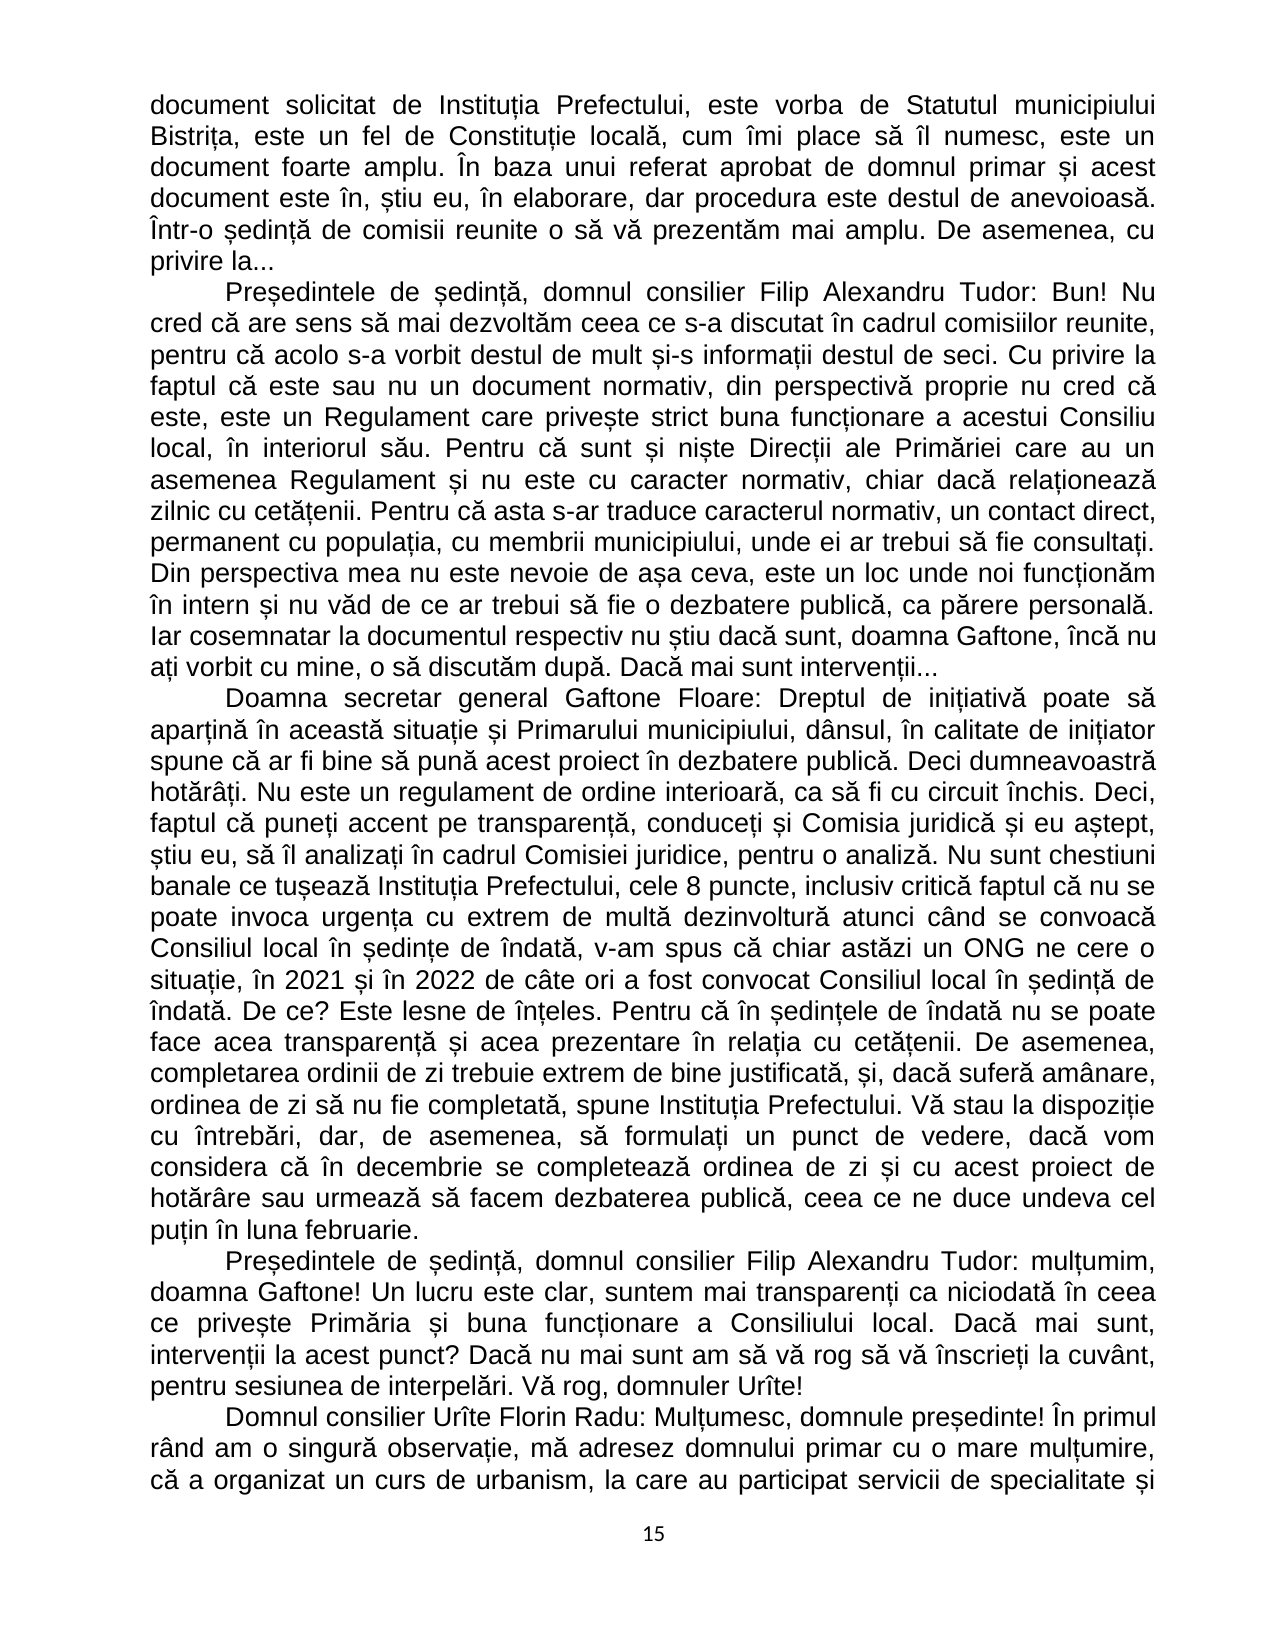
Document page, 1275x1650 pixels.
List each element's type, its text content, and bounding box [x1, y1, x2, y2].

text Doamna secretar general Gaftone Floare: Dreptul de inițiativă poate să aparțină în această situație și Primarului municipiului, dânsul, în calitate de inițiator spune că ar fi bine să pună acest proiect în dezbatere publică. Deci dumneavoastră hotărâți. Nu este un regulament de ordine interioară, ca să fi cu circuit închis. Deci, faptul că puneți accent pe transparență, conduceți și Comisia juridică și eu aștept, știu eu, să îl analizați în cadrul Comisiei juridice, pentru o analiză. Nu sunt chestiuni banale ce tușează Instituția Prefectului, cele 8 puncte, inclusiv critică faptul că nu se poate invoca urgența cu extrem de multă dezinvoltură atunci când se convoacă Consiliul local în ședințe de îndată, v-am spus că chiar astăzi un ONG ne cere o situație, în 2021 și în 2022 de câte ori a fost convocat Consiliul local în ședință de îndată. De ce? Este lesne de înțeles. Pentru că în ședințele de îndată nu se poate face acea transparență și acea prezentare în relația cu cetățenii. De asemenea, completarea ordinii de zi trebuie extrem de bine justificată, și, dacă suferă amânare, ordinea de zi să nu fie completată, spune Instituția Prefectului. Vă stau la dispoziție cu întrebări, dar, de asemenea, să formulați un punct de vedere, dacă vom considera că în decembrie se completează ordinea de zi și cu acest proiect de hotărâre sau urmează să facem dezbaterea publică, ceea ce ne duce undeva cel puțin în luna februarie. [150, 682, 1157, 1245]
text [150, 89, 1157, 276]
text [150, 1401, 1157, 1495]
text Președintele de ședință, domnul consilier Filip Alexandru Tudor: mulțumim, doamna Gaftone! Un lucru este clar, suntem mai transparenți ca niciodată în ceea ce privește Primăria și buna funcționare a Consiliului local. Dacă mai sunt, intervenții la acest punct? Dacă nu mai sunt am să vă rog să vă înscrieți la cuvânt, pentru sesiunea de interpelări. Vă rog, domnuler Urîte! [150, 1245, 1157, 1401]
text Președintele de ședință, domnul consilier Filip Alexandru Tudor: Bun! Nu cred că are sens să mai dezvoltăm ceea ce s-a discutat în cadrul comisiilor reunite, pentru că acolo s-a vorbit destul de mult și-s informații destul de seci. Cu privire la faptul că este sau nu un document normativ, din perspectivă proprie nu cred că este, este un Regulament care privește strict buna funcționare a acestui Consiliu local, în interiorul său. Pentru că sunt și niște Direcții ale Primăriei care au un asemenea Regulament și nu este cu caracter normativ, chiar dacă relaționează zilnic cu cetățenii. Pentru că asta s-ar traduce caracterul normativ, un contact direct, permanent cu populația, cu membrii municipiului, unde ei ar trebui să fie consultați. Din perspectiva mea nu este nevoie de așa ceva, este un loc unde noi funcționăm în intern și nu văd de ce ar trebui să fie o dezbatere publică, ca părere personală. Iar cosemnatar la documentul respectiv nu știu dacă sunt, doamna Gaftone, încă nu ați vorbit cu mine, o să discutăm după. Dacă mai sunt intervenții... [150, 276, 1157, 682]
